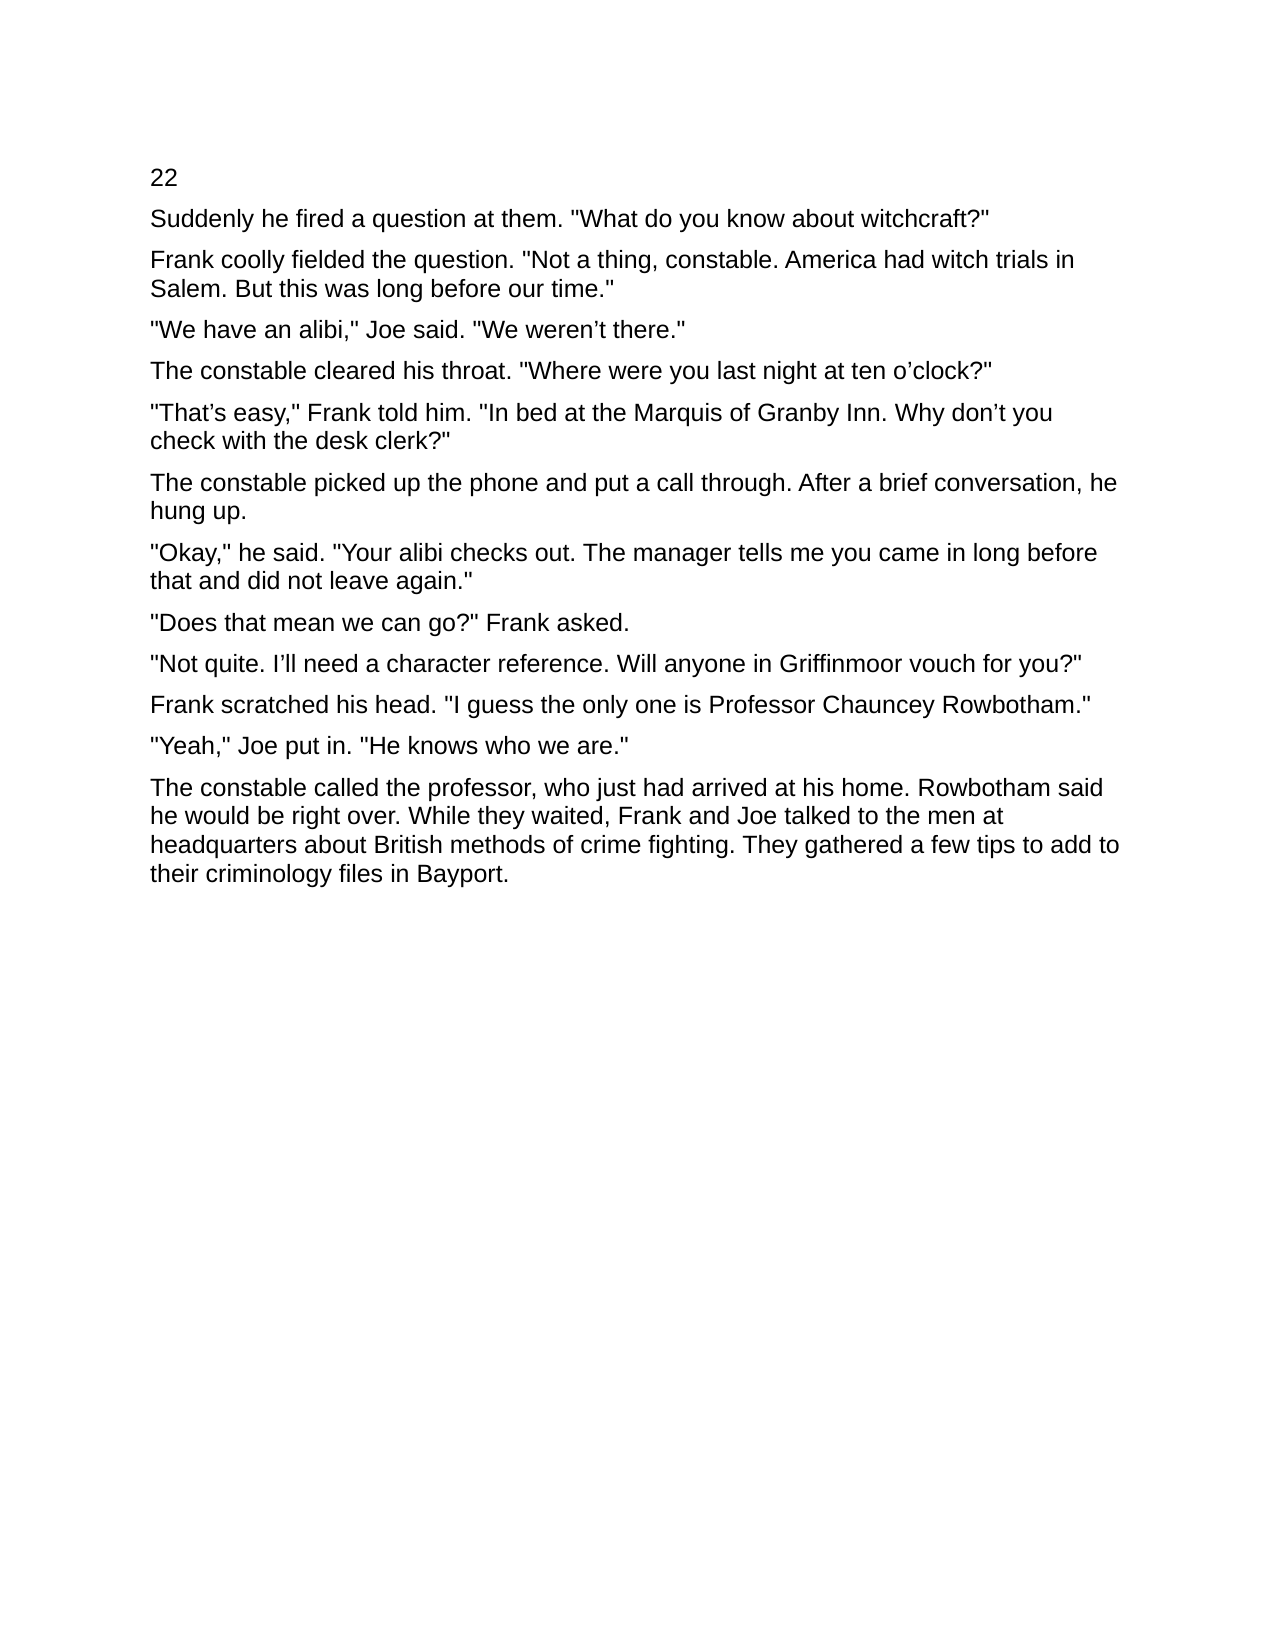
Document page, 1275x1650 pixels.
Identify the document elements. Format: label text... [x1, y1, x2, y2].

text "Yeah," Joe put in. "He knows who we are." [150, 731, 1125, 760]
text "That’s easy," Frank told him. "In bed at the Marquis of Granby Inn. Why don’t you check with the desk clerk?" [150, 397, 1125, 455]
text "Not quite. I’ll need a character reference. Will anyone in Griffinmoor vouch for you?" [150, 649, 1125, 677]
text "We have an alibi," Joe said. "We weren’t there." [150, 315, 1125, 344]
text "Does that mean we can go?" Frank asked. [150, 607, 1125, 636]
text 22 [150, 162, 1125, 191]
text The constable called the professor, who just had arrived at his home. Rowbotham said he would be right over. While they waited, Frank and Joe talked to the men at headquarters about British methods of crime fighting. They gathered a few tips to add to their criminology files in Bayport. [150, 772, 1125, 887]
text The constable cleared his throat. "Where were you last night at ten o’clock?" [150, 356, 1125, 385]
text Frank coolly fielded the question. "Not a thing, constable. America had witch trials in Salem. But this was long before our time." [150, 245, 1125, 302]
text Frank scratched his head. "I guess the only one is Professor Chauncey Rowbotham." [150, 690, 1125, 719]
text The constable picked up the phone and put a call through. After a brief conversation, he hung up. [150, 467, 1125, 525]
text Suddenly he fired a question at them. "What do you know about witchcraft?" [150, 204, 1125, 232]
text "Okay," he said. "Your alibi checks out. The manager tells me you came in long before that and did not leave again." [150, 537, 1125, 595]
